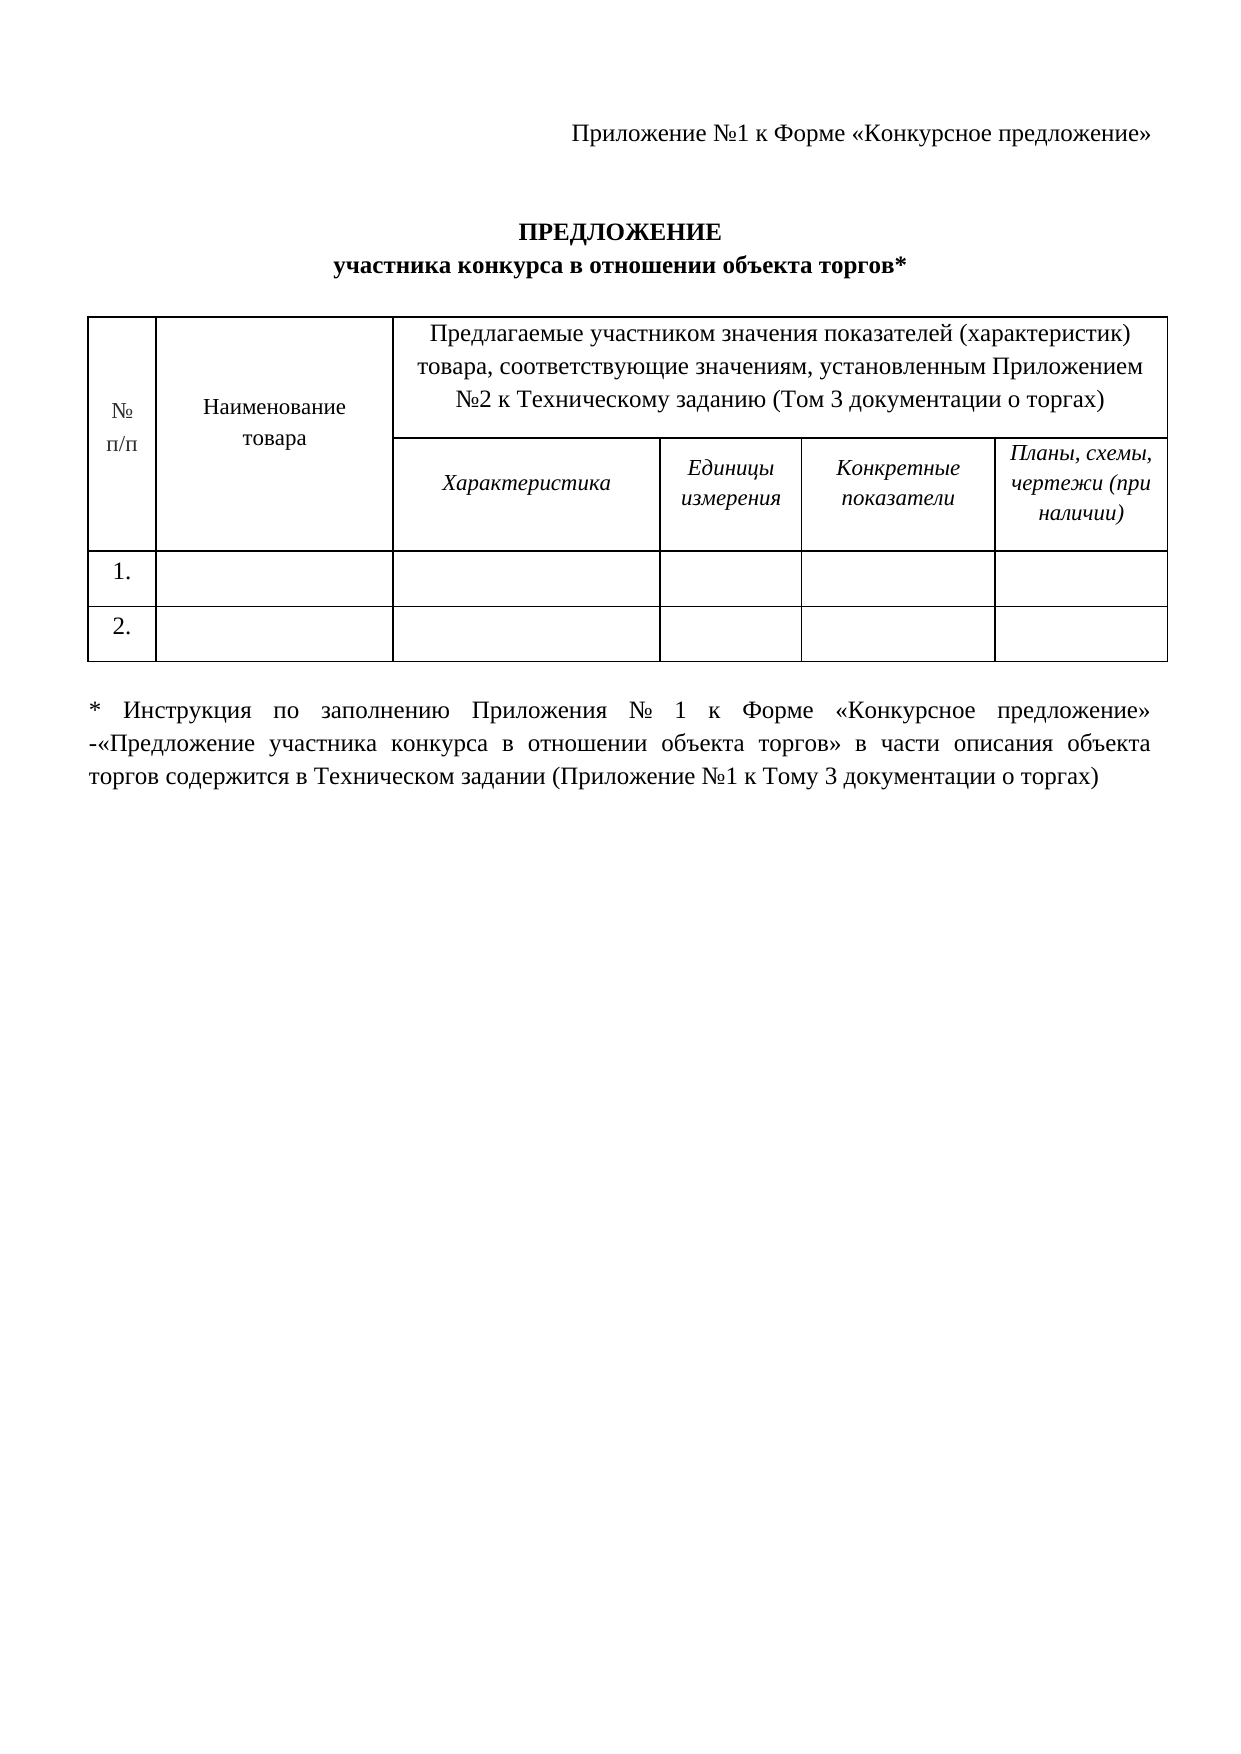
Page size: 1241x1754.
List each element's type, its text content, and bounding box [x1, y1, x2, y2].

table_cell [394, 552, 659, 606]
table_cell Планы, схемы, чертежи (при наличии) [996, 439, 1167, 550]
table_header Наименование товара [157, 318, 392, 550]
table_header № п/п [89, 318, 155, 550]
text * Инструкция по заполнению Приложения № 1 к Форме «Конкурсное предложение» -«Предложение участника конкурса в отношении объекта торгов» в части описания объекта торгов содержится в Техническом задании (Приложение №1 к Тому 3 документации о торгах) [89, 695, 1152, 790]
text Приложение №1 к Форме «Конкурсное предложение» [89, 118, 1152, 147]
table_cell [661, 607, 801, 661]
table_cell [661, 552, 801, 606]
table_cell Конкретные показатели [802, 439, 994, 550]
table_cell [802, 552, 994, 606]
table_cell [157, 607, 392, 661]
table_cell [157, 552, 392, 606]
table_cell [394, 607, 659, 661]
table_cell Характеристика [394, 439, 659, 550]
table_cell 1. [89, 552, 155, 606]
text участника конкурса в отношении объекта торгов* [89, 250, 1152, 279]
text ПРЕДЛОЖЕНИЕ [89, 217, 1152, 246]
table_header Предлагаемые участником значения показателей (характеристик) товара, соответствующие значениям, установленным Приложением №2 к Техническому заданию (Том 3 документации о торгах) [394, 318, 1167, 437]
table_cell 2. [89, 607, 155, 661]
table_cell [802, 607, 994, 661]
table_cell [996, 607, 1167, 661]
table_cell Единицы измерения [661, 439, 801, 550]
table_cell [996, 552, 1167, 606]
